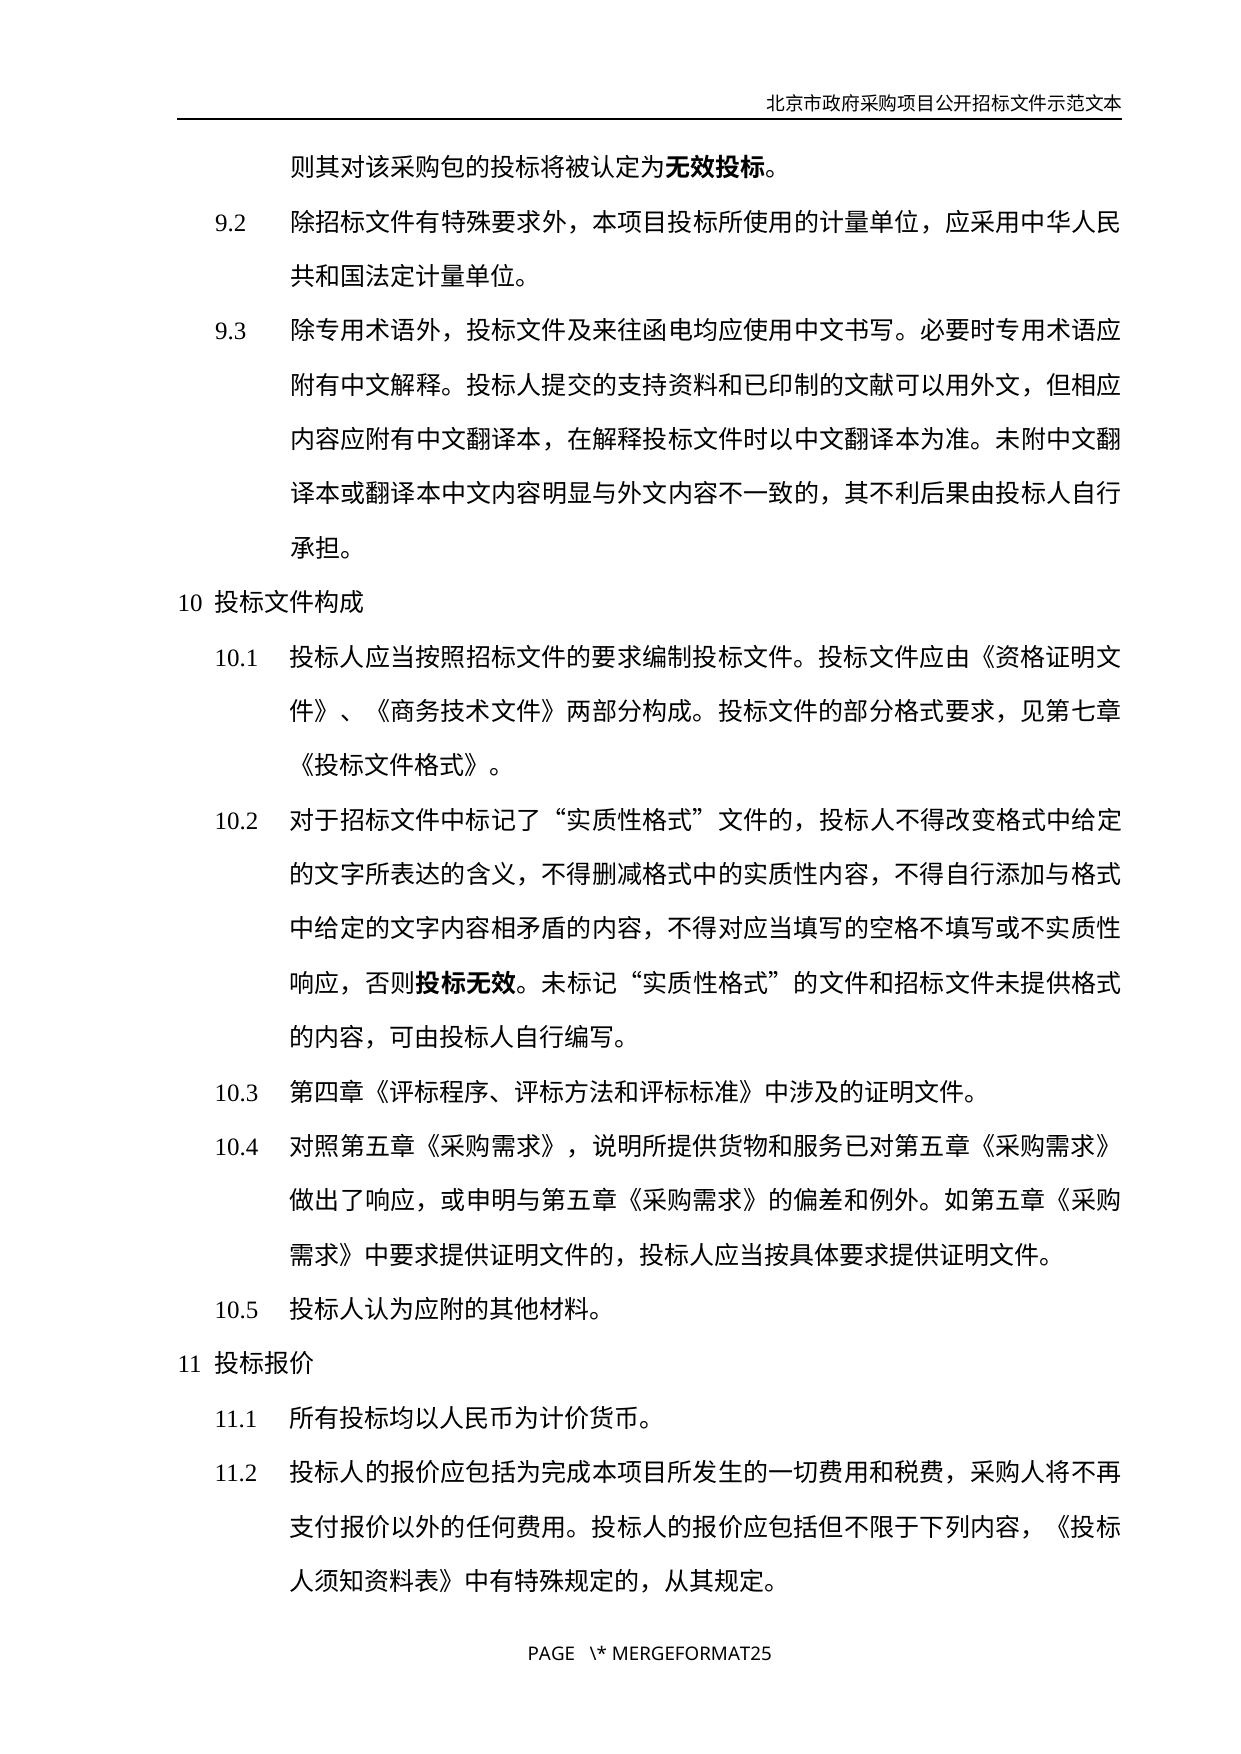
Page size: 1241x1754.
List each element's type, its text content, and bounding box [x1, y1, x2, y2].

list 除招标文件有特殊要求外，本项目投标所使用的计量单位，应采用中华人民共和国法定计量单位。 [215, 202, 1122, 293]
list 投标报价 [177, 1344, 1122, 1380]
list 投标人认为应附的其他材料。 [214, 1289, 1122, 1326]
list 投标文件构成 [177, 583, 1122, 619]
list 所有投标均以人民币为计价货币。 [214, 1398, 1122, 1434]
list 第四章《评标程序、评标方法和评标标准》中涉及的证明文件。 [214, 1072, 1122, 1108]
list 投标人应当按照招标文件的要求编制投标文件。投标文件应由《资格证明文件》、《商务技术文件》两部分构成。投标文件的部分格式要求，见第七章《投标文件格式》。 [214, 637, 1122, 782]
list 对于招标文件中标记了“实质性格式”文件的，投标人不得改变格式中给定的文字所表达的含义，不得删减格式中的实质性内容，不得自行添加与格式中给定的文字内容相矛盾的内容，不得对应当填写的空格不填写或不实质性响应，否则投标无效。未标记“实质性格式”的文件和招标文件未提供格式的内容，可由投标人自行编写。 [214, 800, 1122, 1054]
list 投标人的报价应包括为完成本项目所发生的一切费用和税费，采购人将不再支付报价以外的任何费用。投标人的报价应包括但不限于下列内容，《投标人须知资料表》中有特殊规定的，从其规定。 [214, 1453, 1122, 1598]
list 对照第五章《采购需求》，说明所提供货物和服务已对第五章《采购需求》做出了响应，或申明与第五章《采购需求》的偏差和例外。如第五章《采购需求》中要求提供证明文件的，投标人应当按具体要求提供证明文件。 [214, 1126, 1122, 1271]
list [215, 148, 1122, 184]
list 除专用术语外，投标文件及来往函电均应使用中文书写。必要时专用术语应附有中文解释。投标人提交的支持资料和已印制的文献可以用外文，但相应内容应附有中文翻译本，在解释投标文件时以中文翻译本为准。未附中文翻译本或翻译本中文内容明显与外文内容不一致的，其不利后果由投标人自行承担。 [215, 311, 1122, 564]
